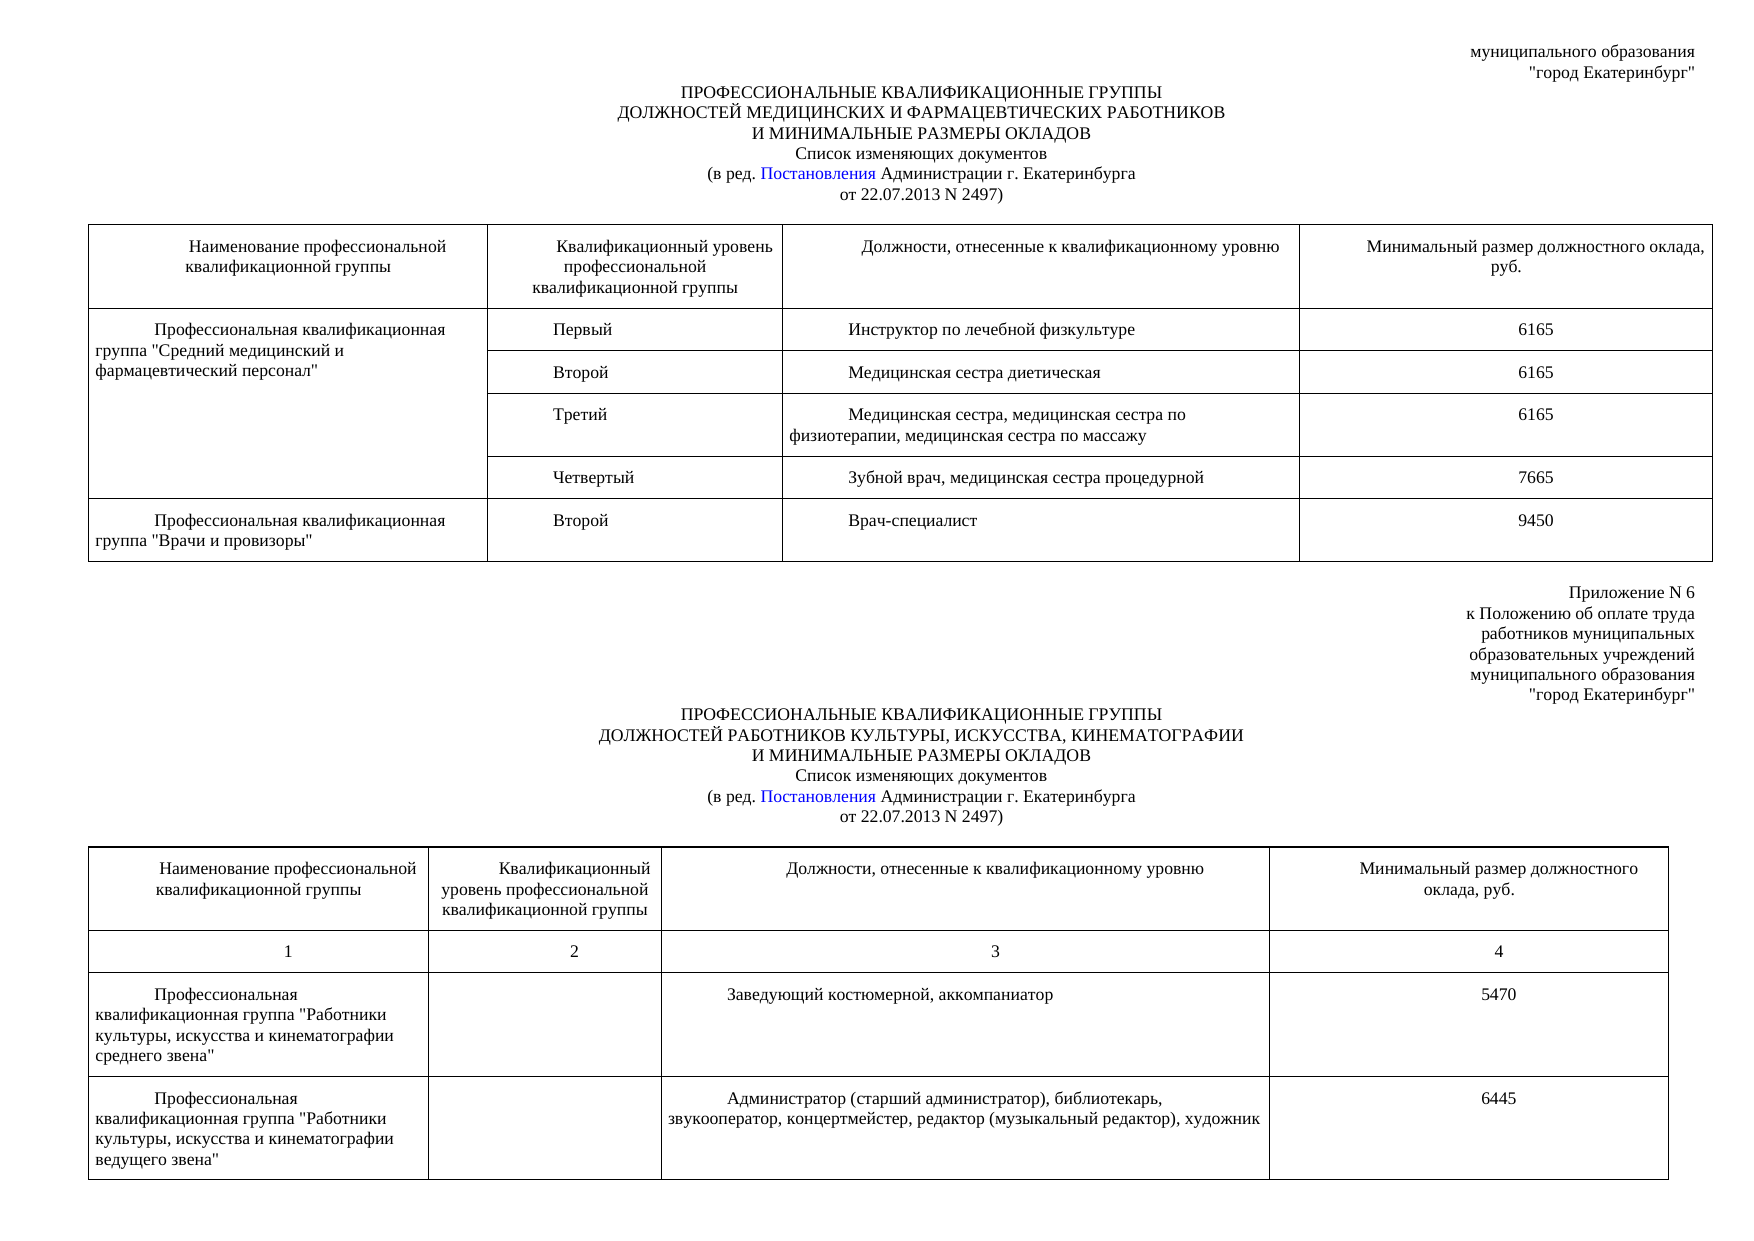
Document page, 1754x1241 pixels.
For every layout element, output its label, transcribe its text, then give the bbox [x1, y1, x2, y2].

text ДОЛЖНОСТЕЙ МЕДИЦИНСКИХ И ФАРМАЦЕВТИЧЕСКИХ РАБОТНИКОВ [89, 102, 1695, 123]
table_cell Четвертый [488, 457, 782, 498]
table_header Наименование профессиональной квалификационной группы [89, 225, 487, 307]
table_cell Медицинская сестра диетическая [783, 351, 1299, 393]
table_cell 6445 [1270, 1077, 1668, 1179]
table_cell Профессиональная квалификационная группа "Врачи и провизоры" [89, 499, 487, 561]
table_header Должности, отнесенные к квалификационному уровню [783, 225, 1299, 307]
table_cell Третий [488, 394, 782, 456]
table_cell 1 [89, 931, 428, 972]
text "город Екатеринбург" [89, 684, 1695, 704]
text Приложение N 6 [89, 582, 1695, 603]
table_header Наименование профессиональной квалификационной группы [89, 848, 428, 930]
text от 22.07.2013 N 2497) [89, 806, 1695, 826]
table_cell 6165 [1300, 394, 1712, 456]
table_cell 6165 [1300, 309, 1712, 350]
text ДОЛЖНОСТЕЙ РАБОТНИКОВ КУЛЬТУРЫ, ИСКУССТВА, КИНЕМАТОГРАФИИ [89, 724, 1695, 745]
text "город Екатеринбург" [89, 62, 1695, 82]
table_cell 9450 [1300, 499, 1712, 561]
table_cell 6165 [1300, 351, 1712, 393]
text Список изменяющих документов [89, 143, 1695, 163]
text к Положению об оплате труда [89, 603, 1695, 623]
table_cell Медицинская сестра, медицинская сестра по физиотерапии, медицинская сестра по массажу [783, 394, 1299, 456]
text муниципального образования [89, 41, 1695, 62]
table_cell 5470 [1270, 973, 1668, 1076]
table_cell Администратор (старший администратор), библиотекарь, звукооператор, концертмейстер, редактор (музыкальный редактор), художник [662, 1077, 1269, 1179]
table_cell [429, 973, 661, 1076]
text (в ред. Постановления Администрации г. Екатеринбурга [89, 163, 1695, 183]
table_cell [429, 1077, 661, 1179]
text образовательных учреждений [89, 643, 1695, 664]
table_cell 4 [1270, 931, 1668, 972]
table_cell Инструктор по лечебной физкультуре [783, 309, 1299, 350]
table_header Квалификационный уровень профессиональной квалификационной группы [429, 848, 661, 930]
table_cell Зубной врач, медицинская сестра процедурной [783, 457, 1299, 498]
table_cell 3 [662, 931, 1269, 972]
table_cell Заведующий костюмерной, аккомпаниатор [662, 973, 1269, 1076]
table_header Должности, отнесенные к квалификационному уровню [662, 848, 1269, 930]
table_cell 7665 [1300, 457, 1712, 498]
table_cell Второй [488, 351, 782, 393]
text ПРОФЕССИОНАЛЬНЫЕ КВАЛИФИКАЦИОННЫЕ ГРУППЫ [89, 82, 1695, 102]
table_cell Профессиональная квалификационная группа "Средний медицинский и фармацевтический персонал" [89, 309, 487, 498]
text И МИНИМАЛЬНЫЕ РАЗМЕРЫ ОКЛАДОВ [89, 745, 1695, 765]
text муниципального образования [89, 664, 1695, 684]
text работников муниципальных [89, 623, 1695, 643]
text Список изменяющих документов [89, 765, 1695, 786]
table_cell Профессиональная квалификационная группа "Работники культуры, искусства и кинематографии среднего звена" [89, 973, 428, 1076]
table_cell 2 [429, 931, 661, 972]
table_cell Второй [488, 499, 782, 561]
text И МИНИМАЛЬНЫЕ РАЗМЕРЫ ОКЛАДОВ [89, 123, 1695, 143]
text от 22.07.2013 N 2497) [89, 183, 1695, 204]
table_header Минимальный размер должностного оклада, руб. [1270, 848, 1668, 930]
table_cell Профессиональная квалификационная группа "Работники культуры, искусства и кинематографии ведущего звена" [89, 1077, 428, 1179]
table_header Минимальный размер должностного оклада, руб. [1300, 225, 1712, 307]
table_header Квалификационный уровень профессиональной квалификационной группы [488, 225, 782, 307]
text (в ред. Постановления Администрации г. Екатеринбурга [89, 786, 1695, 806]
text ПРОФЕССИОНАЛЬНЫЕ КВАЛИФИКАЦИОННЫЕ ГРУППЫ [89, 704, 1695, 724]
table_cell Врач-специалист [783, 499, 1299, 561]
table_cell Первый [488, 309, 782, 350]
